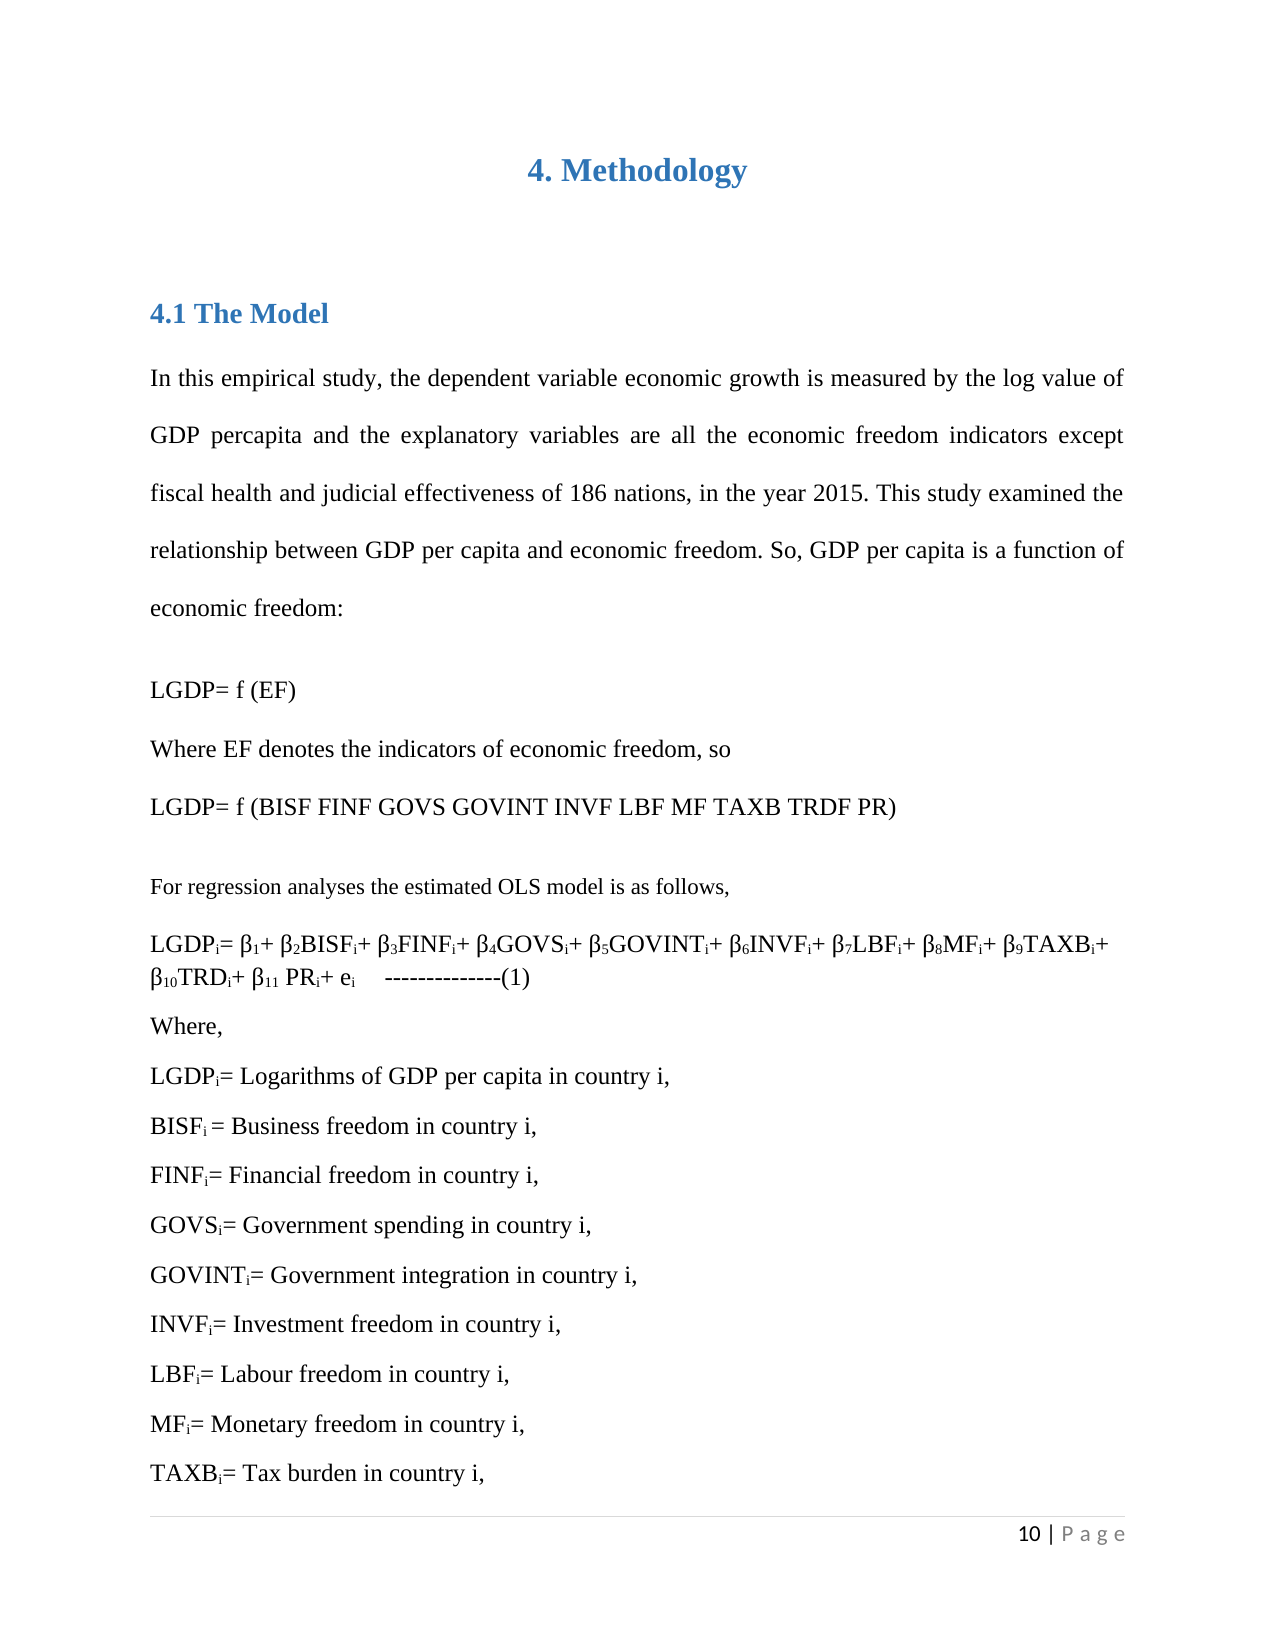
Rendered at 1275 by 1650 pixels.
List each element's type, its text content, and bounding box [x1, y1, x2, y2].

text LGDP= f (EF) [150, 676, 1125, 704]
text LBFi= Labour freedom in country i, [150, 1359, 1125, 1388]
text LGDP= f (BISF FINF GOVS GOVINT INVF LBF MF TAXB TRDF PR) [150, 792, 1125, 853]
subtitle 4.1 The Model [150, 296, 1125, 329]
text GOVINTi= Government integration in country i, [150, 1260, 1125, 1288]
text TAXBi= Tax burden in country i, [150, 1458, 1125, 1487]
text BISFi = Business freedom in country i, [150, 1111, 1125, 1139]
text INVFi= Investment freedom in country i, [150, 1309, 1125, 1338]
text LGDPi= Logarithms of GDP per capita in country i, [150, 1061, 1125, 1090]
text GOVSi= Government spending in country i, [150, 1210, 1125, 1239]
text LGDPi= β1+ β2BISFi+ β3FINFi+ β4GOVSi+ β5GOVINTi+ β6INVFi+ β7LBFi+ β8MFi+ β9TAXBi+ β10TRDi+ β11 PRi+ ei --------------(1) [150, 929, 1125, 990]
text FINFi= Financial freedom in country i, [150, 1160, 1125, 1189]
text Where EF denotes the indicators of economic freedom, so [150, 734, 1125, 762]
text MFi= Monetary freedom in country i, [150, 1409, 1125, 1438]
subtitle 4. Methodology [150, 150, 1125, 188]
text In this empirical study, the dependent variable economic growth is measured by the log value of GDP percapita and the explanatory variables are all the economic freedom indicators except fiscal health and judicial effectiveness of 186 nations, in the year 2015. This study examined the relationship between GDP per capita and economic freedom. So, GDP per capita is a function of economic freedom: [150, 363, 1125, 622]
text For regression analyses the estimated OLS model is as follows, [150, 873, 1125, 900]
text Where, [150, 1011, 1125, 1040]
